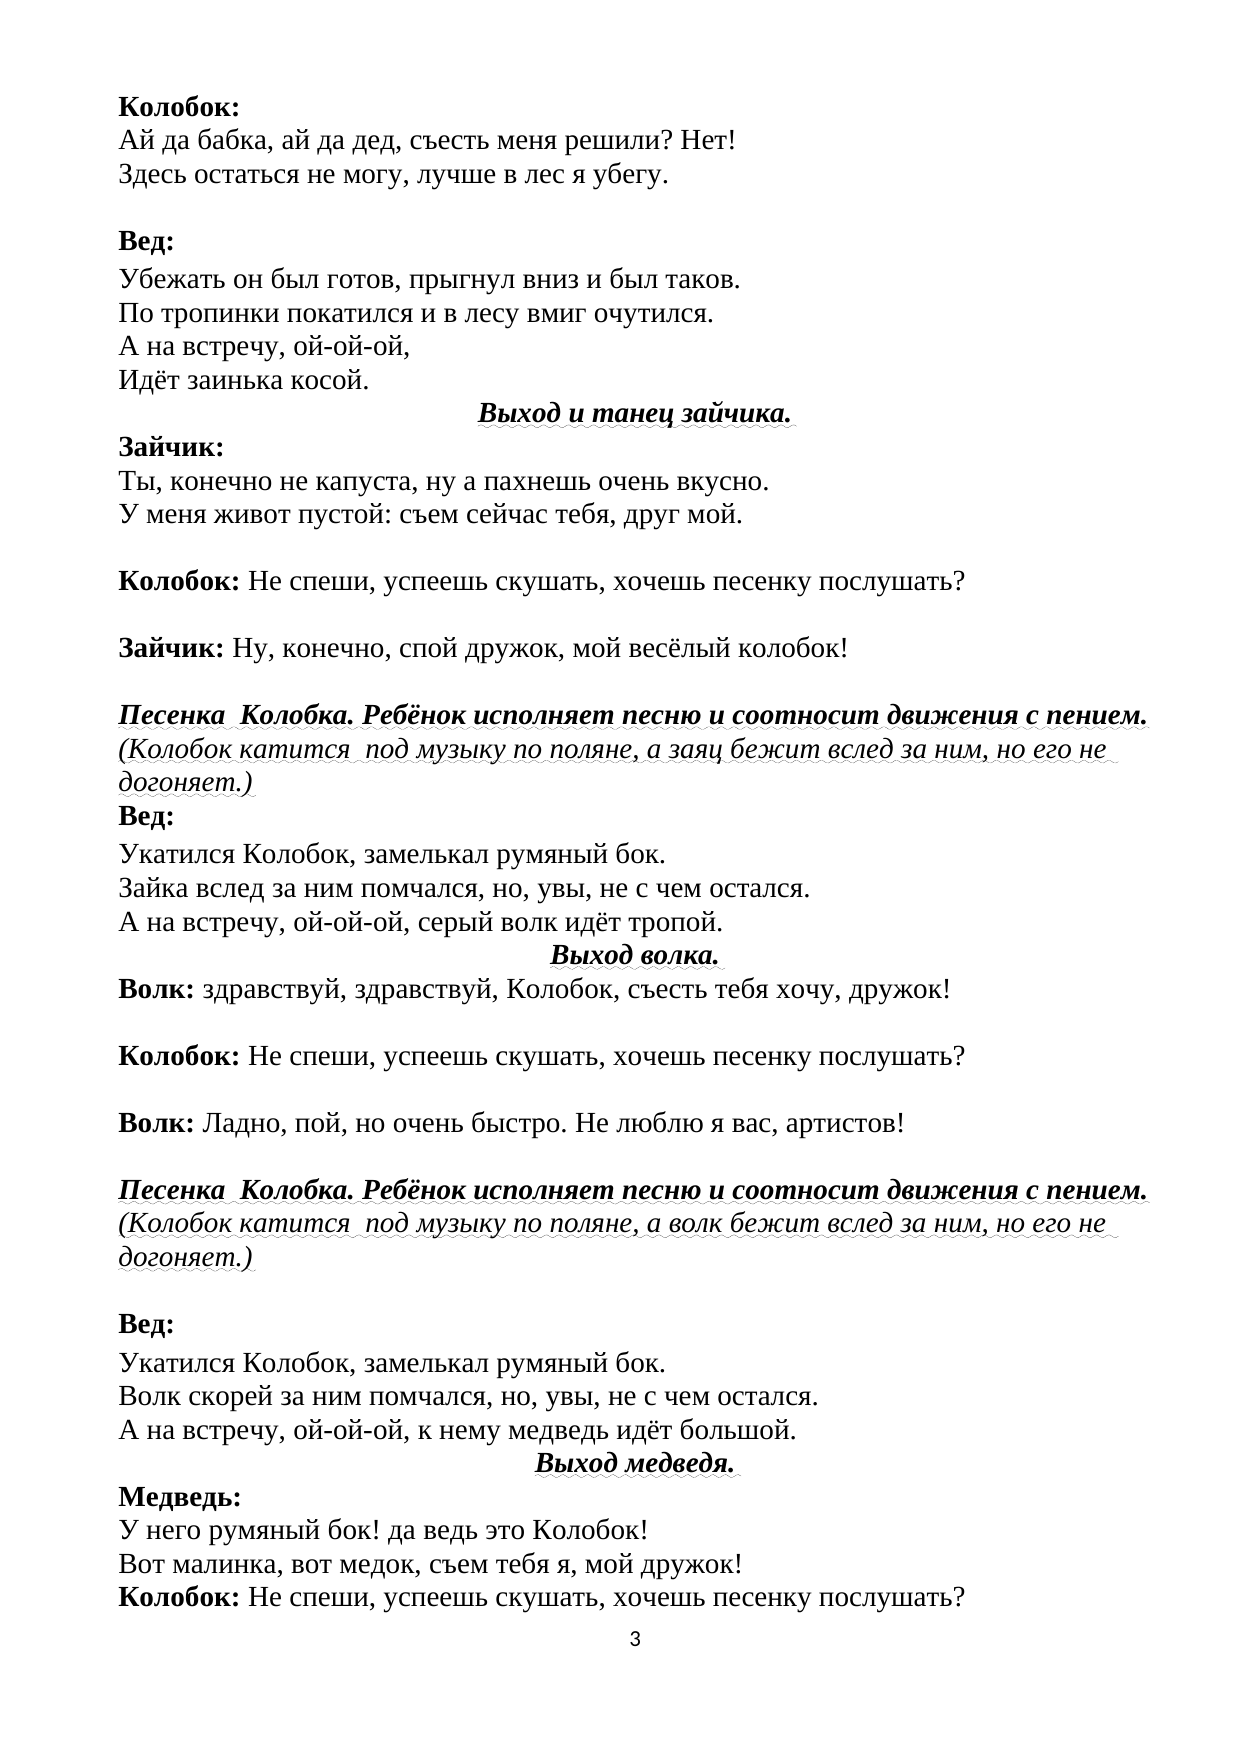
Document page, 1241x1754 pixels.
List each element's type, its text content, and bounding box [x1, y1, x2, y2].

text А на встречу, ой-ой-ой, [118, 328, 1152, 362]
text А на встречу, ой-ой-ой, серый волк идёт тропой. [118, 904, 1152, 937]
text У меня живот пустой: съем сейчас тебя, друг мой. [118, 496, 1152, 530]
text У него румяный бок! да ведь это Колобок! [118, 1512, 1152, 1546]
text (Колобок катится под музыку по поляне, а волк бежит вслед за ним, но его не догоняет.) [118, 1206, 1152, 1273]
text Вед: [118, 798, 1152, 832]
text Укатился Колобок, замелькал румяный бок. [118, 1345, 1152, 1378]
text (Колобок катится под музыку по поляне, а заяц бежит вслед за ним, но его не догоняет.) [118, 731, 1152, 798]
text Ай да бабка, ай да дед, съесть меня решили? Нет! [118, 122, 1152, 156]
text Ты, конечно не капуста, ну а пахнешь очень вкусно. [118, 463, 1152, 496]
text Выход волка. [118, 937, 1152, 971]
text А на встречу, ой-ой-ой, к нему медведь идёт большой. [118, 1412, 1152, 1445]
text Песенка Колобка. Ребёнок исполняет песню и соотносит движения с пением. [118, 697, 1152, 731]
text Идёт заинька косой. [118, 362, 1152, 396]
text Зайка вслед за ним помчался, но, увы, не с чем остался. [118, 870, 1152, 904]
text Выход медведя. [118, 1445, 1152, 1479]
text Здесь остаться не могу, лучше в лес я убегу. [118, 156, 1152, 189]
text Волк: Ладно, пой, но очень быстро. Не люблю я вас, артистов! [118, 1105, 1152, 1138]
text Колобок: [118, 89, 1152, 122]
text Укатился Колобок, замелькал румяный бок. [118, 837, 1152, 870]
text Зайчик: [118, 429, 1152, 463]
text Убежать он был готов, прыгнул вниз и был таков. [118, 261, 1152, 295]
text Песенка Колобка. Ребёнок исполняет песню и соотносит движения с пением. [118, 1172, 1152, 1206]
text Вот малинка, вот медок, съем тебя я, мой дружок! [118, 1546, 1152, 1579]
text Колобок: Не спеши, успеешь скушать, хочешь песенку послушать? [118, 1579, 1152, 1613]
text Волк скорей за ним помчался, но, увы, не с чем остался. [118, 1378, 1152, 1412]
text Зайчик: Ну, конечно, спой дружок, мой весёлый колобок! [118, 630, 1152, 664]
text Колобок: Не спеши, успеешь скушать, хочешь песенку послушать? [118, 1038, 1152, 1071]
text Колобок: Не спеши, успеешь скушать, хочешь песенку послушать? [118, 563, 1152, 597]
text Вед: [118, 1306, 1152, 1340]
text Вед: [118, 223, 1152, 256]
text Медведь: [118, 1479, 1152, 1512]
text Волк: здравствуй, здравствуй, Колобок, съесть тебя хочу, дружок! [118, 971, 1152, 1004]
text Выход и танец зайчика. [118, 396, 1152, 429]
text По тропинки покатился и в лесу вмиг очутился. [118, 295, 1152, 328]
